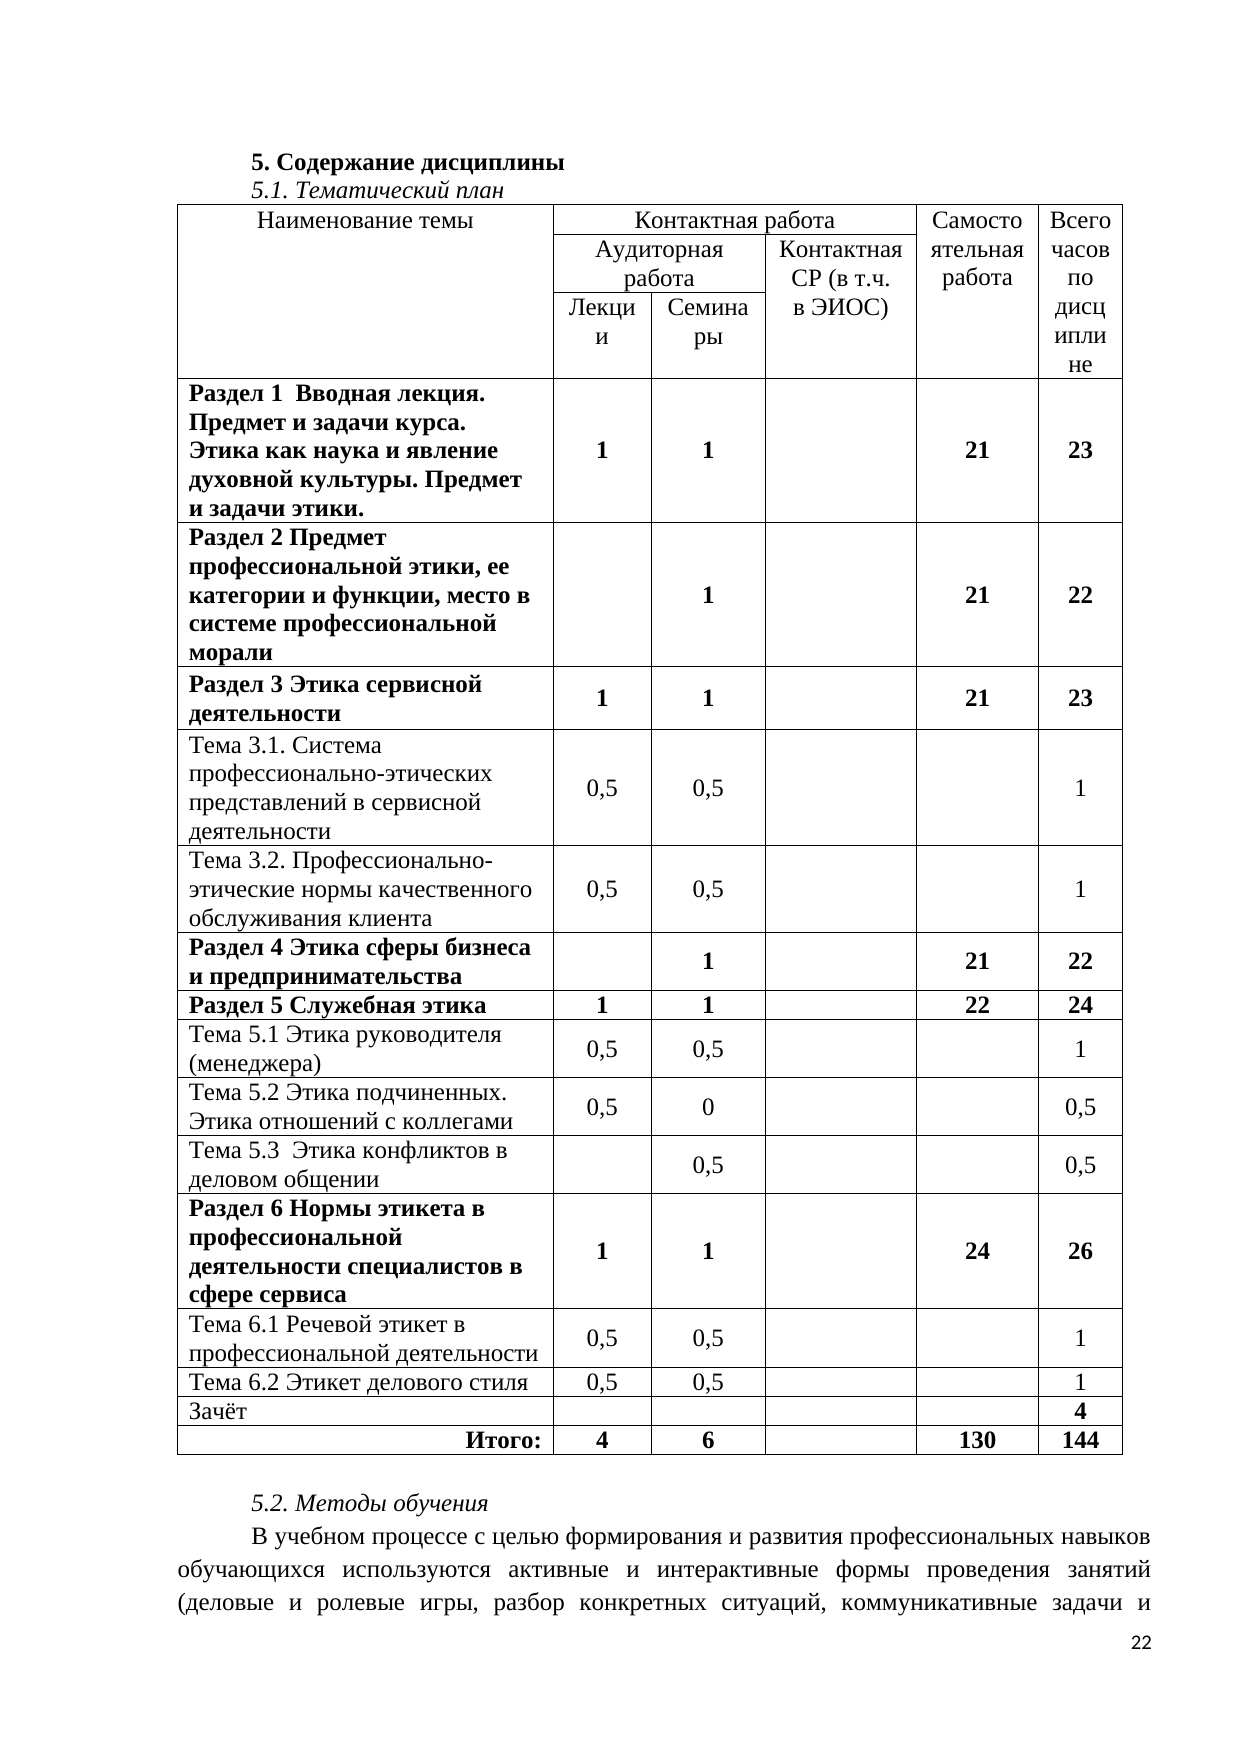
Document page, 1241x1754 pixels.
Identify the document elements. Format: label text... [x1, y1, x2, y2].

table_header Самостоятельная работа [917, 205, 1038, 377]
table_cell [917, 1020, 1038, 1077]
text 5. Содержание дисциплины [177, 147, 1152, 176]
table_cell Тема 6.2 Этикет делового стиля [178, 1368, 553, 1396]
table_cell 22 [1039, 523, 1122, 666]
table_cell [554, 1397, 651, 1425]
table_cell [554, 933, 651, 989]
table_cell 21 [917, 933, 1038, 989]
table_cell Тема 5.3 Этика конфликтов в деловом общении [178, 1136, 553, 1193]
table_cell 1 [652, 667, 765, 729]
table_cell 130 [917, 1426, 1038, 1454]
table_cell 1 [652, 1194, 765, 1308]
table_cell [766, 1136, 916, 1193]
text 5.2. Методы обучения [177, 1488, 1152, 1516]
table_cell 0,5 [652, 730, 765, 845]
table_cell 24 [917, 1194, 1038, 1308]
table_cell Тема 3.2. Профессионально-этические нормы качественного обслуживания клиента [178, 846, 553, 931]
table_cell 23 [1039, 667, 1122, 729]
table_cell [917, 730, 1038, 845]
table_cell 0,5 [1039, 1136, 1122, 1193]
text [177, 1521, 1152, 1616]
table_cell 4 [554, 1426, 651, 1454]
table_cell 1 [652, 523, 765, 666]
table_cell Раздел 1 Вводная лекция. Предмет и задачи курса. Этика как наука и явление духовной культуры. Предмет и задачи этики. [178, 379, 553, 522]
table_cell Раздел 3 Этика сервисной деятельности [178, 667, 553, 729]
table_cell [766, 991, 916, 1019]
table_cell 0,5 [652, 1020, 765, 1077]
table_cell Раздел 5 Служебная этика [178, 991, 553, 1019]
table_cell 0,5 [1039, 1078, 1122, 1135]
table_cell 1 [1039, 1309, 1122, 1366]
table_cell 0,5 [554, 1309, 651, 1366]
table_cell Контактная СР (в т.ч. в ЭИОС) [766, 235, 916, 377]
table_cell [554, 523, 651, 666]
table_cell [917, 1078, 1038, 1135]
table_cell 1 [652, 991, 765, 1019]
table_cell [766, 1194, 916, 1308]
table_cell 1 [554, 379, 651, 522]
table_header Контактная работа [554, 205, 916, 234]
table_cell 4 [1039, 1397, 1122, 1425]
table_cell 1 [1039, 1020, 1122, 1077]
table_cell Тема 5.1 Этика руководителя (менеджера) [178, 1020, 553, 1077]
table_cell [917, 1309, 1038, 1366]
table_cell Зачёт [178, 1397, 553, 1425]
table_cell [917, 846, 1038, 931]
table_cell Раздел 4 Этика сферы бизнеса и предпринимательства [178, 933, 553, 989]
table_cell 21 [917, 379, 1038, 522]
table_cell 0,5 [554, 846, 651, 931]
table_cell 6 [652, 1426, 765, 1454]
table_cell 0,5 [554, 1368, 651, 1396]
table_cell Семинары [652, 293, 765, 377]
table_cell 0,5 [554, 730, 651, 845]
table_cell 1 [554, 667, 651, 729]
table_cell [917, 1397, 1038, 1425]
table_cell 1 [652, 933, 765, 989]
table_cell 23 [1039, 379, 1122, 522]
table_cell [766, 730, 916, 845]
table_cell Тема 3.1. Система профессионально-этических представлений в сервисной деятельности [178, 730, 553, 845]
table_cell 144 [1039, 1426, 1122, 1454]
table_cell 22 [1039, 933, 1122, 989]
table_cell [766, 1020, 916, 1077]
table_cell 0,5 [652, 1368, 765, 1396]
table_cell 1 [554, 991, 651, 1019]
table_cell 0,5 [652, 1136, 765, 1193]
table_cell 26 [1039, 1194, 1122, 1308]
table_cell 0,5 [652, 1309, 765, 1366]
table_cell 21 [917, 523, 1038, 666]
table_cell [917, 1368, 1038, 1396]
table_cell 22 [917, 991, 1038, 1019]
table_cell 1 [554, 1194, 651, 1308]
table_cell 24 [1039, 991, 1122, 1019]
text 5.1. Тематический план [177, 176, 1152, 204]
table_cell Итого: [178, 1426, 553, 1454]
table_cell [554, 1136, 651, 1193]
table_cell 1 [652, 379, 765, 522]
table_cell Аудиторная работа [554, 235, 765, 292]
table_cell [917, 1136, 1038, 1193]
table_cell [766, 379, 916, 522]
table_cell 1 [1039, 730, 1122, 845]
table_cell 0 [652, 1078, 765, 1135]
table_cell [652, 1397, 765, 1425]
table_cell [766, 1309, 916, 1366]
table_cell [766, 523, 916, 666]
table_cell [766, 1426, 916, 1454]
table_cell [766, 846, 916, 931]
table_cell Раздел 6 Нормы этикета в профессиональной деятельности специалистов в сфере сервиса [178, 1194, 553, 1308]
table_cell Лекции [554, 293, 651, 377]
table_header Всего часов по дисциплине [1039, 205, 1122, 377]
table_cell 0,5 [652, 846, 765, 931]
table_header Наименование темы [178, 205, 553, 377]
table_cell [766, 1397, 916, 1425]
table_cell [766, 1078, 916, 1135]
table_cell [766, 933, 916, 989]
table_cell 21 [917, 667, 1038, 729]
table_cell 1 [1039, 846, 1122, 931]
table_cell Тема 5.2 Этика подчиненных. Этика отношений с коллегами [178, 1078, 553, 1135]
table_cell [766, 667, 916, 729]
table_cell 0,5 [554, 1020, 651, 1077]
table_cell 1 [1039, 1368, 1122, 1396]
table_cell [766, 1368, 916, 1396]
table_cell Раздел 2 Предмет профессиональной этики, ее категории и функции, место в системе профессиональной морали [178, 523, 553, 666]
table_cell 0,5 [554, 1078, 651, 1135]
table_cell Тема 6.1 Речевой этикет в профессиональной деятельности [178, 1309, 553, 1366]
